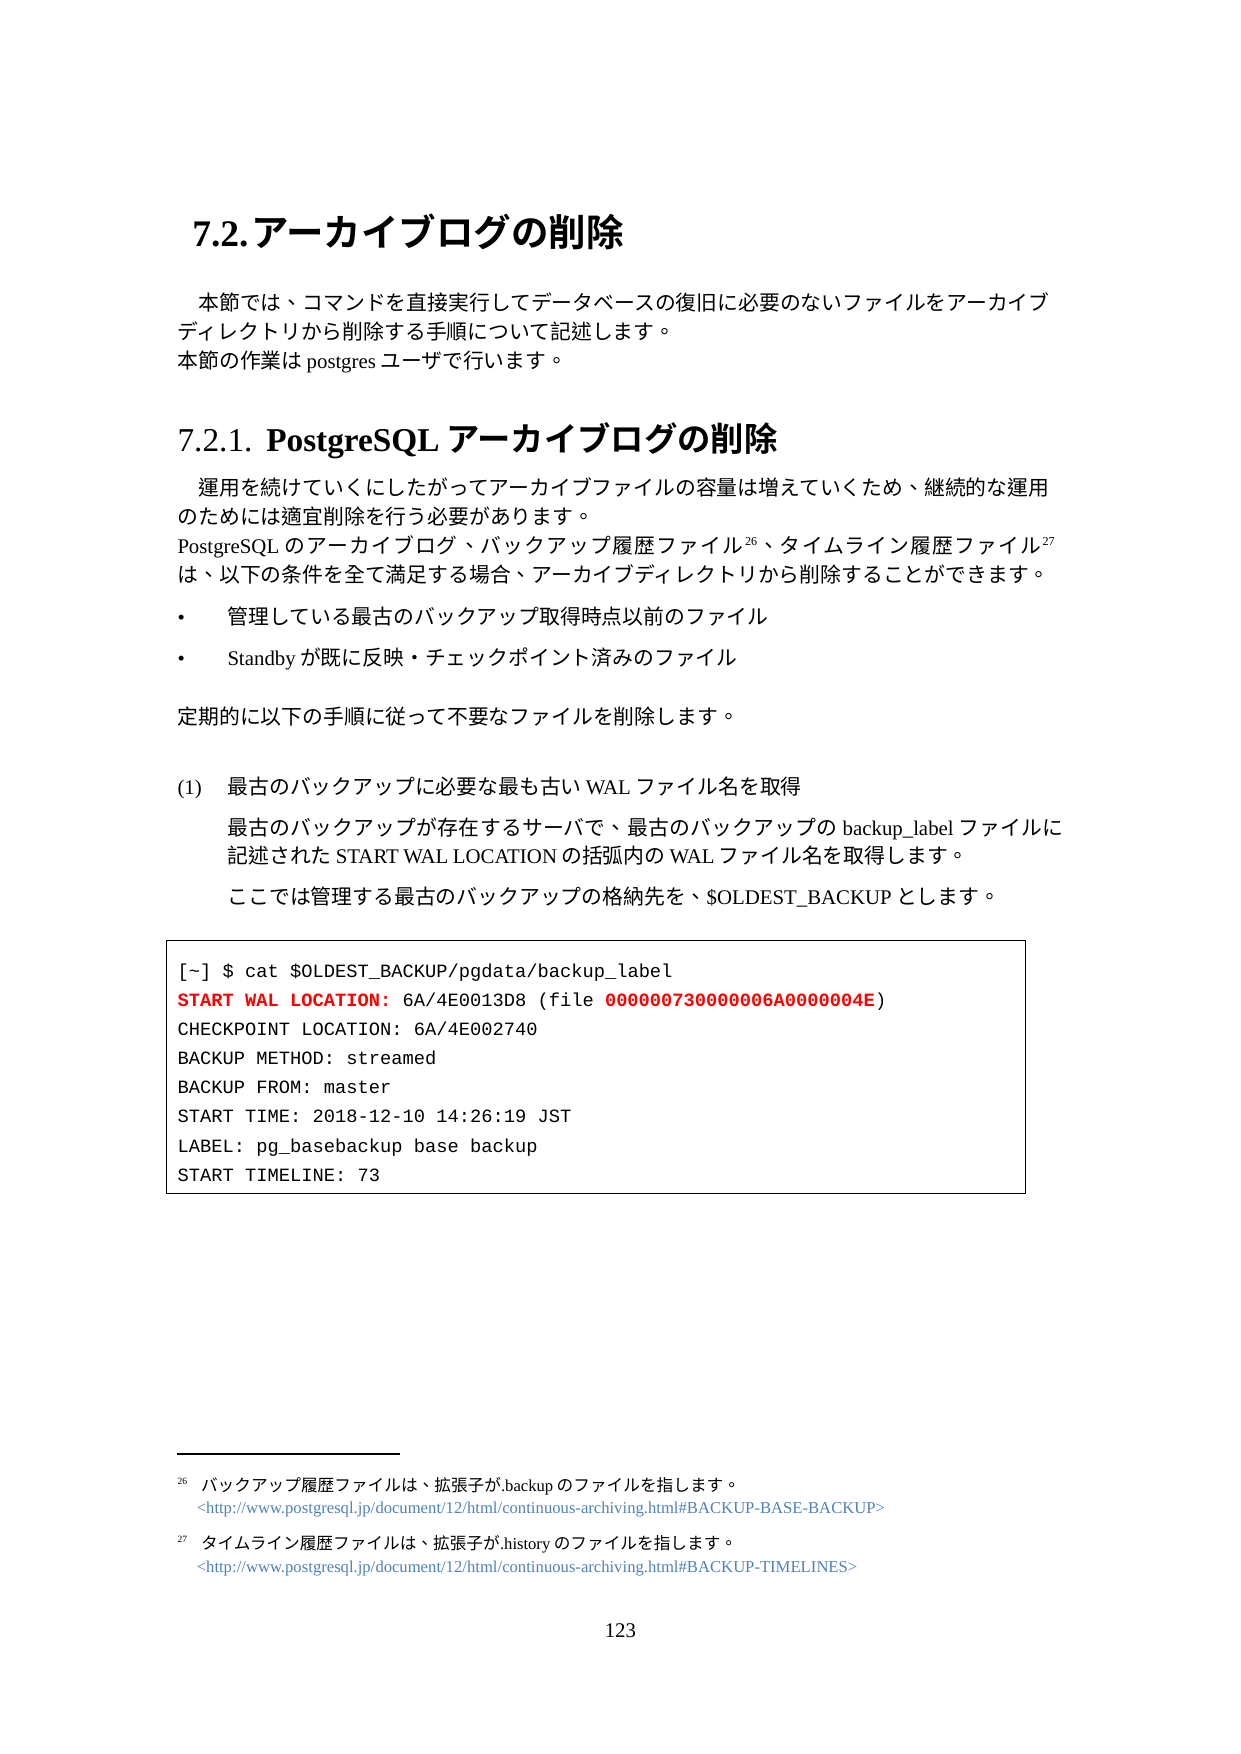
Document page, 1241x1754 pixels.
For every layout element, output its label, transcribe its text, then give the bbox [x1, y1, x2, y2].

text PostgreSQLのアーカイブログ、バックアップ履歴ファイル、タイムライン履歴ファイルは、以下の条件を全て満足する場合、アーカイブディレクトリから削除することができます。 [177, 530, 1054, 589]
list ここでは管理する最古のバックアップの格納先を、$OLDEST_BACKUPとします。 [177, 882, 1063, 911]
table_header [~] $ cat $OLDEST_BACKUP/pgdata/backup_label START WAL LOCATION: 6A/4E0013D8 (file 000000730000006A0000004E) CHECKPOINT LOCATION: 6A/4E002740 BACKUP METHOD: streamed BACKUP FROM: master START TIME: 2018-12-10 14:26:19 JST LABEL: pg_basebackup base backup START TIMELINE: 73 [167, 941, 1025, 1193]
list Standbyが既に反映・チェックポイント済みのファイル [177, 643, 1054, 672]
text 本節の作業はpostgresユーザで行います。 [177, 345, 1054, 374]
list 最古のバックアップが存在するサーバで、最古のバックアップのbackup_labelファイルに記述されたSTART WAL LOCATIONの括弧内のWALファイル名を取得します。 [177, 813, 1063, 870]
list 管理している最古のバックアップ取得時点以前のファイル [177, 601, 1054, 630]
subtitle PostgreSQLアーカイブログの削除 [177, 416, 1063, 462]
list 最古のバックアップに必要な最も古いWALファイル名を取得 [177, 772, 1063, 800]
subtitle アーカイブログの削除 [192, 207, 1063, 258]
text 定期的に以下の手順に従って不要なファイルを削除します。 [177, 701, 1054, 730]
text 本節では、コマンドを直接実行してデータベースの復旧に必要のないファイルをアーカイブディレクトリから削除する手順について記述します。 [177, 287, 1054, 345]
text 運用を続けていくにしたがってアーカイブファイルの容量は増えていくため、継続的な運用のためには適宜削除を行う必要があります。 [177, 472, 1054, 530]
